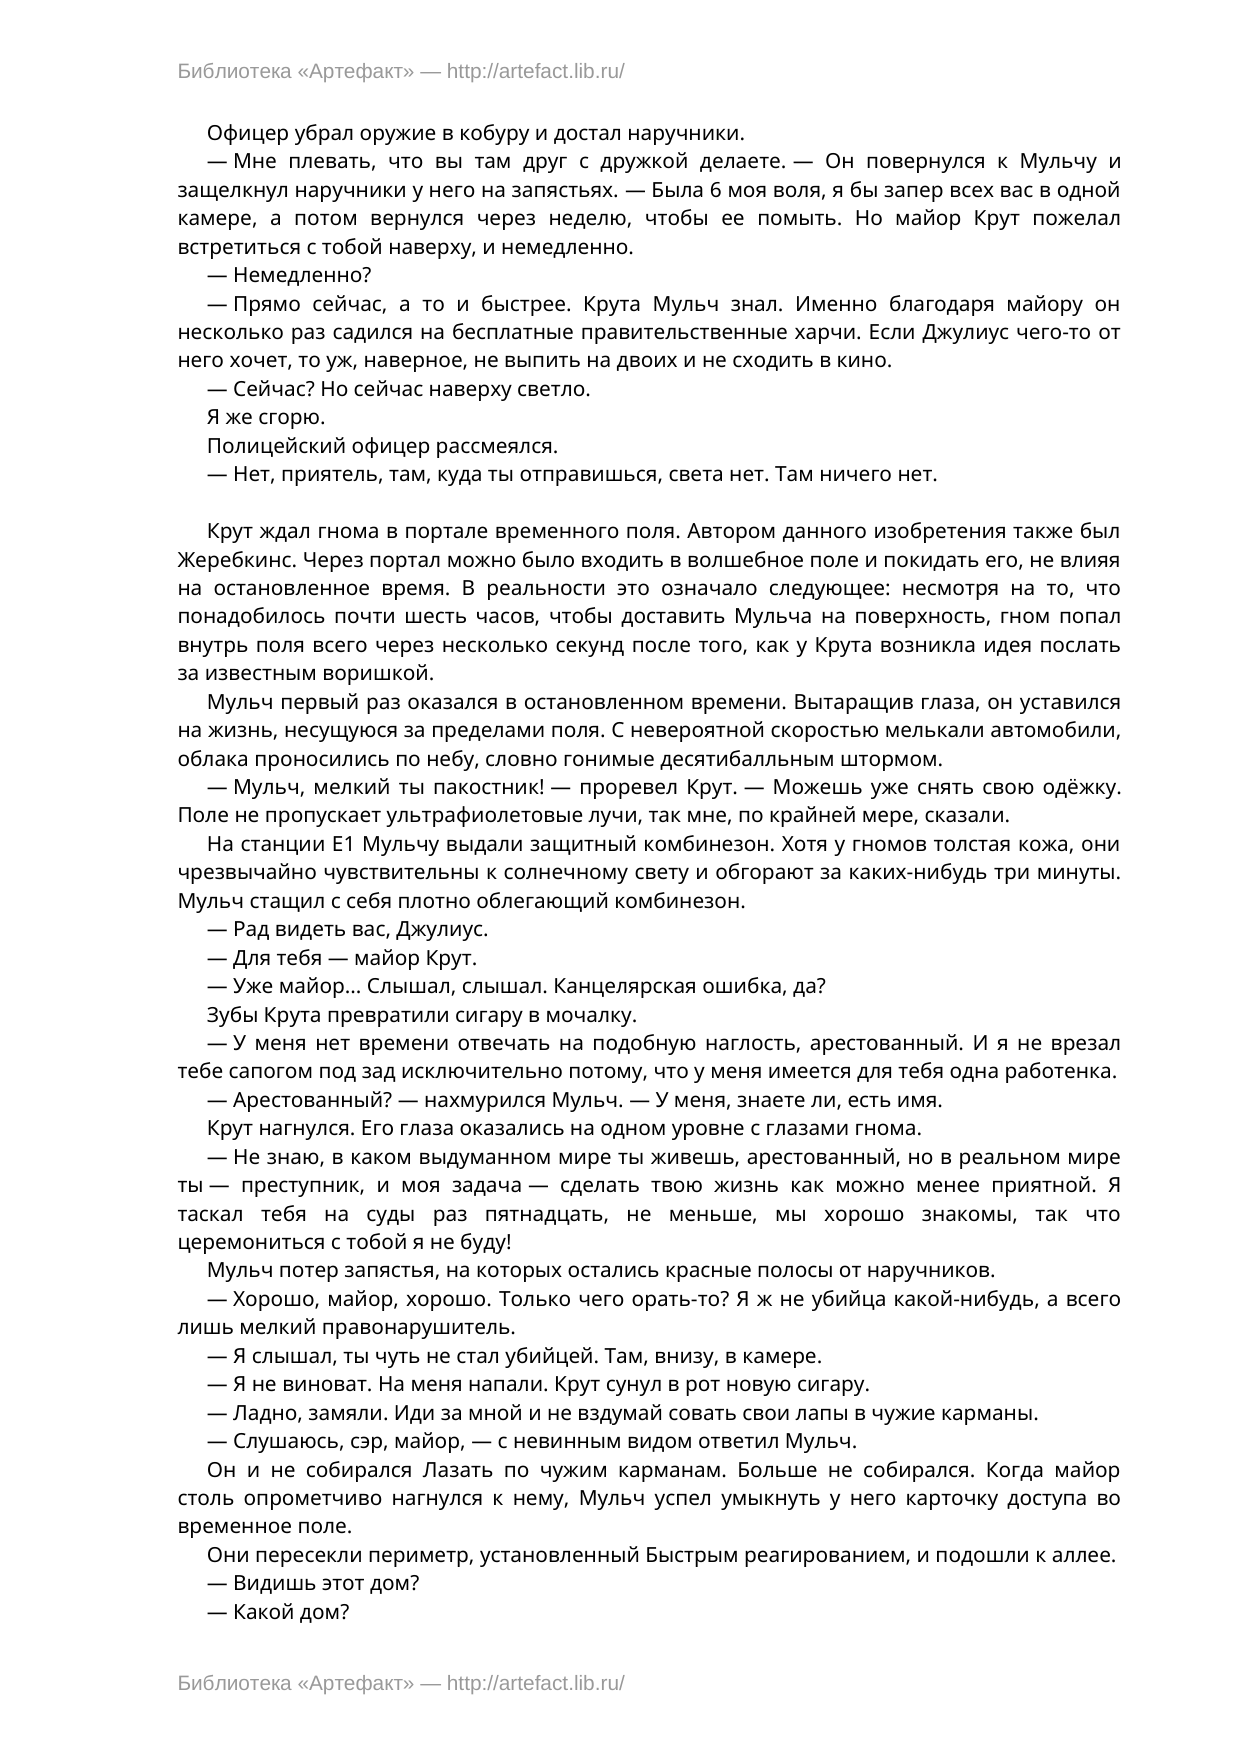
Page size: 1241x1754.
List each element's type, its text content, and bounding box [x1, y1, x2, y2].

text — Уже майор... Слышал, слышал. Канцелярская ошибка, да? [177, 971, 1122, 1000]
text — Для тебя — майор Крут. [177, 943, 1122, 971]
text — Я не виноват. На меня напали. Крут сунул в рот новую сигару. [177, 1369, 1122, 1398]
text Он и не собирался Лазать по чужим карманам. Больше не собирался. Когда майор столь опрометчиво нагнулся к нему, Мульч успел умыкнуть у него карточку доступа во временное поле. [177, 1455, 1122, 1540]
text — Ладно, замяли. Иди за мной и не вздумай совать свои лапы в чужие карманы. [177, 1398, 1122, 1426]
text Они пересекли периметр, установленный Быстрым реагированием, и подошли к аллее. [177, 1540, 1122, 1568]
text — Сейчас? Но сейчас наверху светло. [177, 374, 1122, 402]
text — Нет, приятель, там, куда ты отправишься, света нет. Там ничего нет. [177, 459, 1122, 488]
text На станции Е1 Мульчу выдали защитный комбинезон. Хотя у гномов толстая кожа, они чрезвычайно чувствительны к солнечному свету и обгорают за каких-нибудь три минуты. Мульч стащил с себя плотно облегающий комбинезон. [177, 829, 1122, 914]
text — Арестованный? — нахмурился Мульч. — У меня, знаете ли, есть имя. [177, 1085, 1122, 1113]
text — Рад видеть вас, Джулиус. [177, 914, 1122, 943]
text — Прямо сейчас, а то и быстрее. Крута Мульч знал. Именно благодаря майору он несколько раз садился на бесплатные правительственные харчи. Если Джулиус чего-то от него хочет, то уж, наверное, не выпить на двоих и не сходить в кино. [177, 289, 1122, 374]
text — У меня нет времени отвечать на подобную наглость, арестованный. И я не врезал тебе сапогом под зад исключительно потому, что у меня имеется для тебя одна работенка. [177, 1028, 1122, 1085]
text — Какой дом? [177, 1597, 1122, 1625]
text — Не знаю, в каком выдуманном мире ты живешь, арестованный, но в реальном мире ты — преступник, и моя задача — сделать твою жизнь как можно менее приятной. Я таскал тебя на суды раз пятнадцать, не меньше, мы хорошо знакомы, так что церемониться с тобой я не буду! [177, 1142, 1122, 1256]
text — Видишь этот дом? [177, 1568, 1122, 1597]
text — Слушаюсь, сэр, майор, — с невинным видом ответил Мульч. [177, 1426, 1122, 1455]
text Офицер убрал оружие в кобуру и достал наручники. [177, 118, 1122, 147]
text — Я слышал, ты чуть не стал убийцей. Там, внизу, в камере. [177, 1341, 1122, 1369]
text Я же сгорю. [177, 402, 1122, 431]
text — Мне плевать, что вы там друг с дружкой делаете. — Он повернулся к Мульчу и защелкнул наручники у него на запястьях. — Была 6 моя воля, я бы запер всех вас в одной камере, а потом вернулся через неделю, чтобы ее помыть. Но майор Крут пожелал встретиться с тобой наверху, и немедленно. [177, 147, 1122, 260]
text — Немедленно? [177, 260, 1122, 289]
text Крут ждал гнома в портале временного поля. Автором данного изобретения также был Жеребкинс. Через портал можно было входить в волшебное поле и покидать его, не влияя на остановленное время. В реальности это означало следующее: несмотря на то, что понадобилось почти шесть часов, чтобы доставить Мульча на поверхность, гном попал внутрь поля всего через несколько секунд после того, как у Крута возникла идея послать за известным воришкой. [177, 516, 1122, 687]
text Зубы Крута превратили сигару в мочалку. [177, 1000, 1122, 1028]
text Крут нагнулся. Его глаза оказались на одном уровне с глазами гнома. [177, 1113, 1122, 1142]
text Мульч потер запястья, на которых остались красные полосы от наручников. [177, 1256, 1122, 1284]
text Полицейский офицер рассмеялся. [177, 431, 1122, 459]
text — Хорошо, майор, хорошо. Только чего орать-то? Я ж не убийца какой-нибудь, а всего лишь мелкий правонарушитель. [177, 1284, 1122, 1341]
text Мульч первый раз оказался в остановленном времени. Вытаращив глаза, он уставился на жизнь, несущуюся за пределами поля. С невероятной скоростью мелькали автомобили, облака проносились по небу, словно гонимые десятибалльным штормом. [177, 687, 1122, 772]
text — Мульч, мелкий ты пакостник! — проревел Крут. — Можешь уже снять свою одёжку. Поле не пропускает ультрафиолетовые лучи, так мне, по крайней мере, сказали. [177, 772, 1122, 829]
